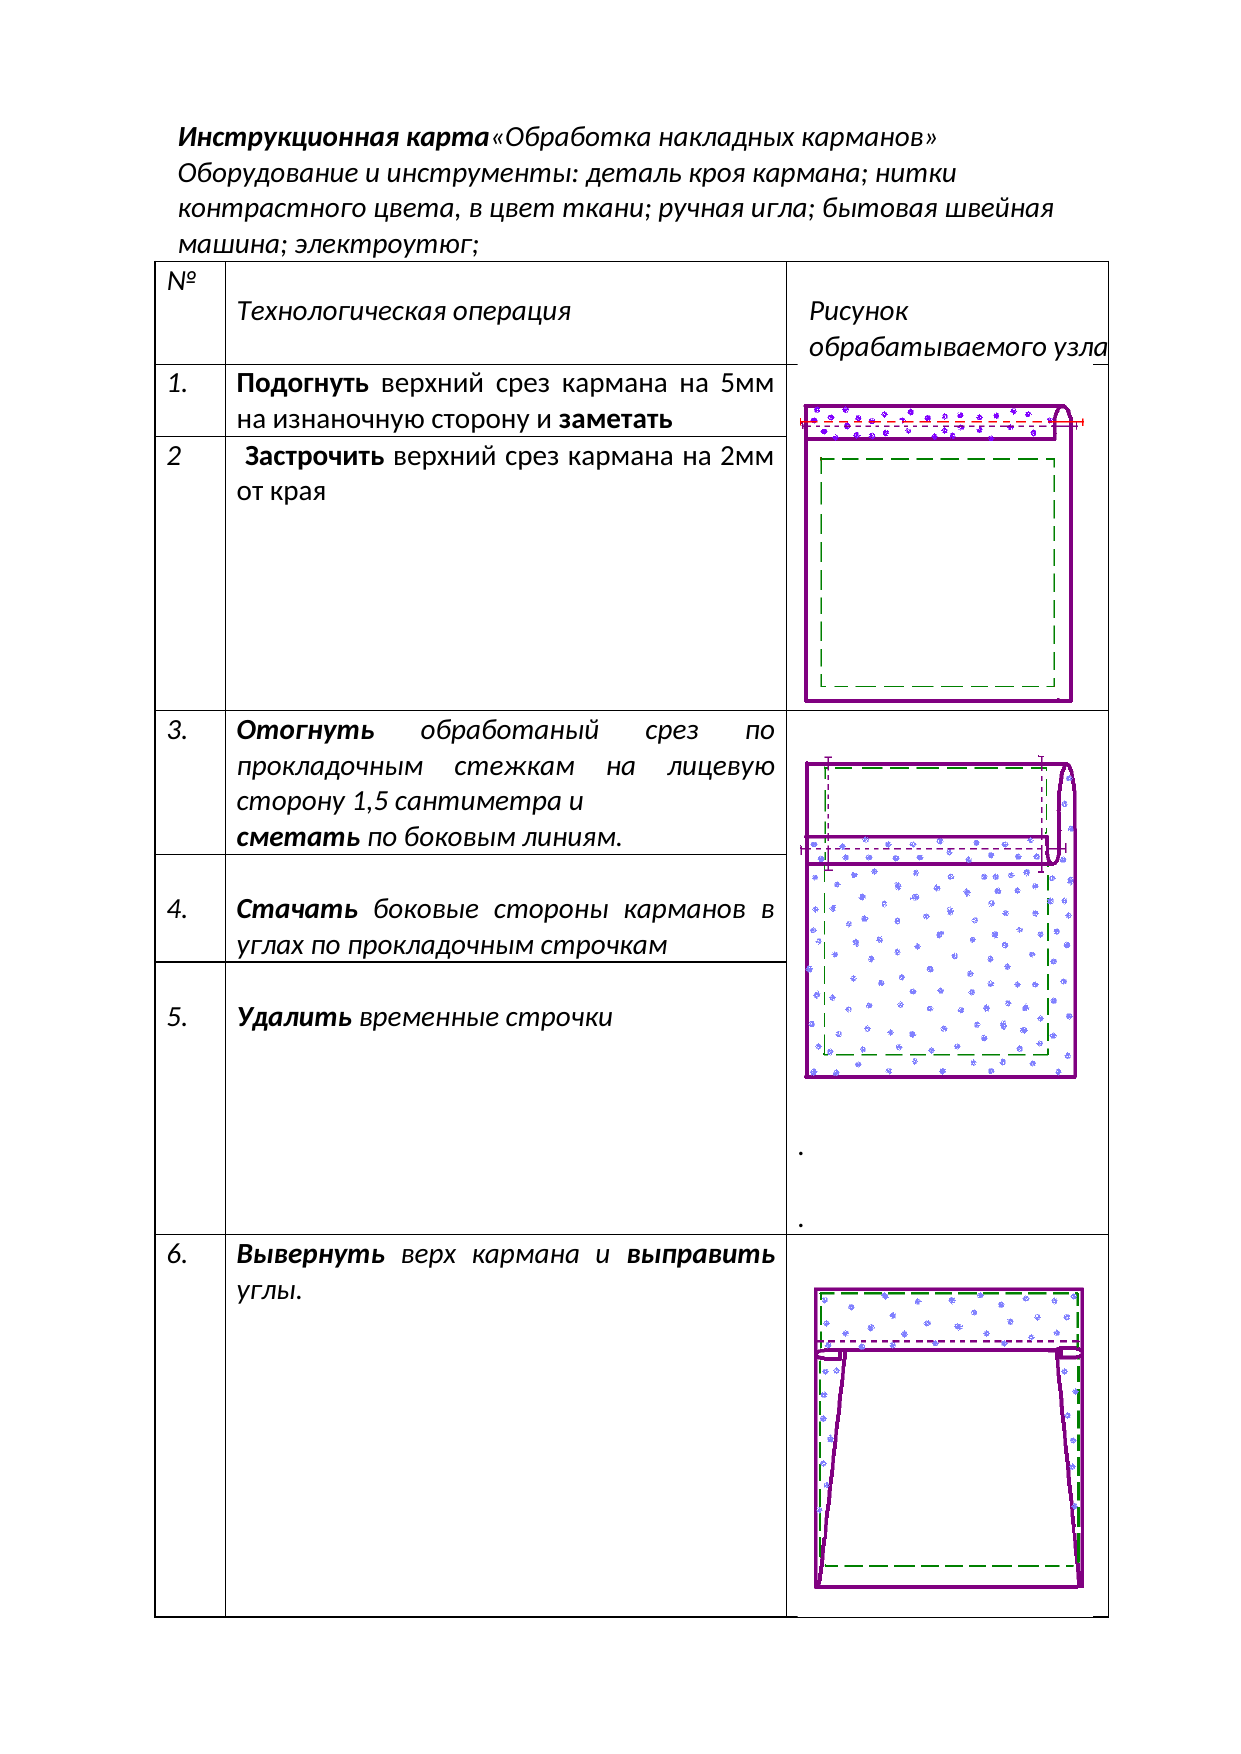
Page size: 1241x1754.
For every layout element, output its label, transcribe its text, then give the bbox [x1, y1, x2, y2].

text Инструкционная карта«Обработка накладных карманов» [177, 118, 1152, 154]
table_cell 4. [156, 855, 225, 961]
table_cell 5. [156, 963, 225, 1234]
table_header № [156, 262, 225, 363]
table_header [787, 262, 1108, 363]
table_cell Подогнуть верхний срез кармана на 5мм на изнаночную сторону и заметать [226, 365, 786, 436]
table_cell 2 [156, 437, 225, 710]
table_cell . . [787, 711, 1108, 1234]
table_cell [1093, 365, 1108, 710]
table_cell 3. [156, 711, 225, 853]
table_header Технологическая операция [226, 262, 786, 363]
table_cell 1. [156, 365, 225, 436]
table_cell Отогнуть обработаный срез по прокладочным стежкам на лицевую сторону 1,5 сантиметра и сметать по боковым линиям. [226, 711, 786, 853]
table_cell Удалить временные строчки [226, 963, 786, 1234]
table_cell [787, 365, 797, 710]
table_cell Вывернуть верх кармана и выправить углы. [226, 1235, 786, 1616]
table_cell Застрочить верхний срез кармана на 2мм от края [226, 437, 786, 710]
table_cell Стачать боковые стороны карманов в углах по прокладочным строчкам [226, 855, 786, 961]
table_cell [787, 1235, 1108, 1616]
text Оборудование и инструменты: деталь кроя кармана; нитки контрастного цвета, в цвет ткани; ручная игла; бытовая швейная машина; электроутюг; [177, 154, 1152, 261]
table_cell 6. [156, 1235, 225, 1616]
